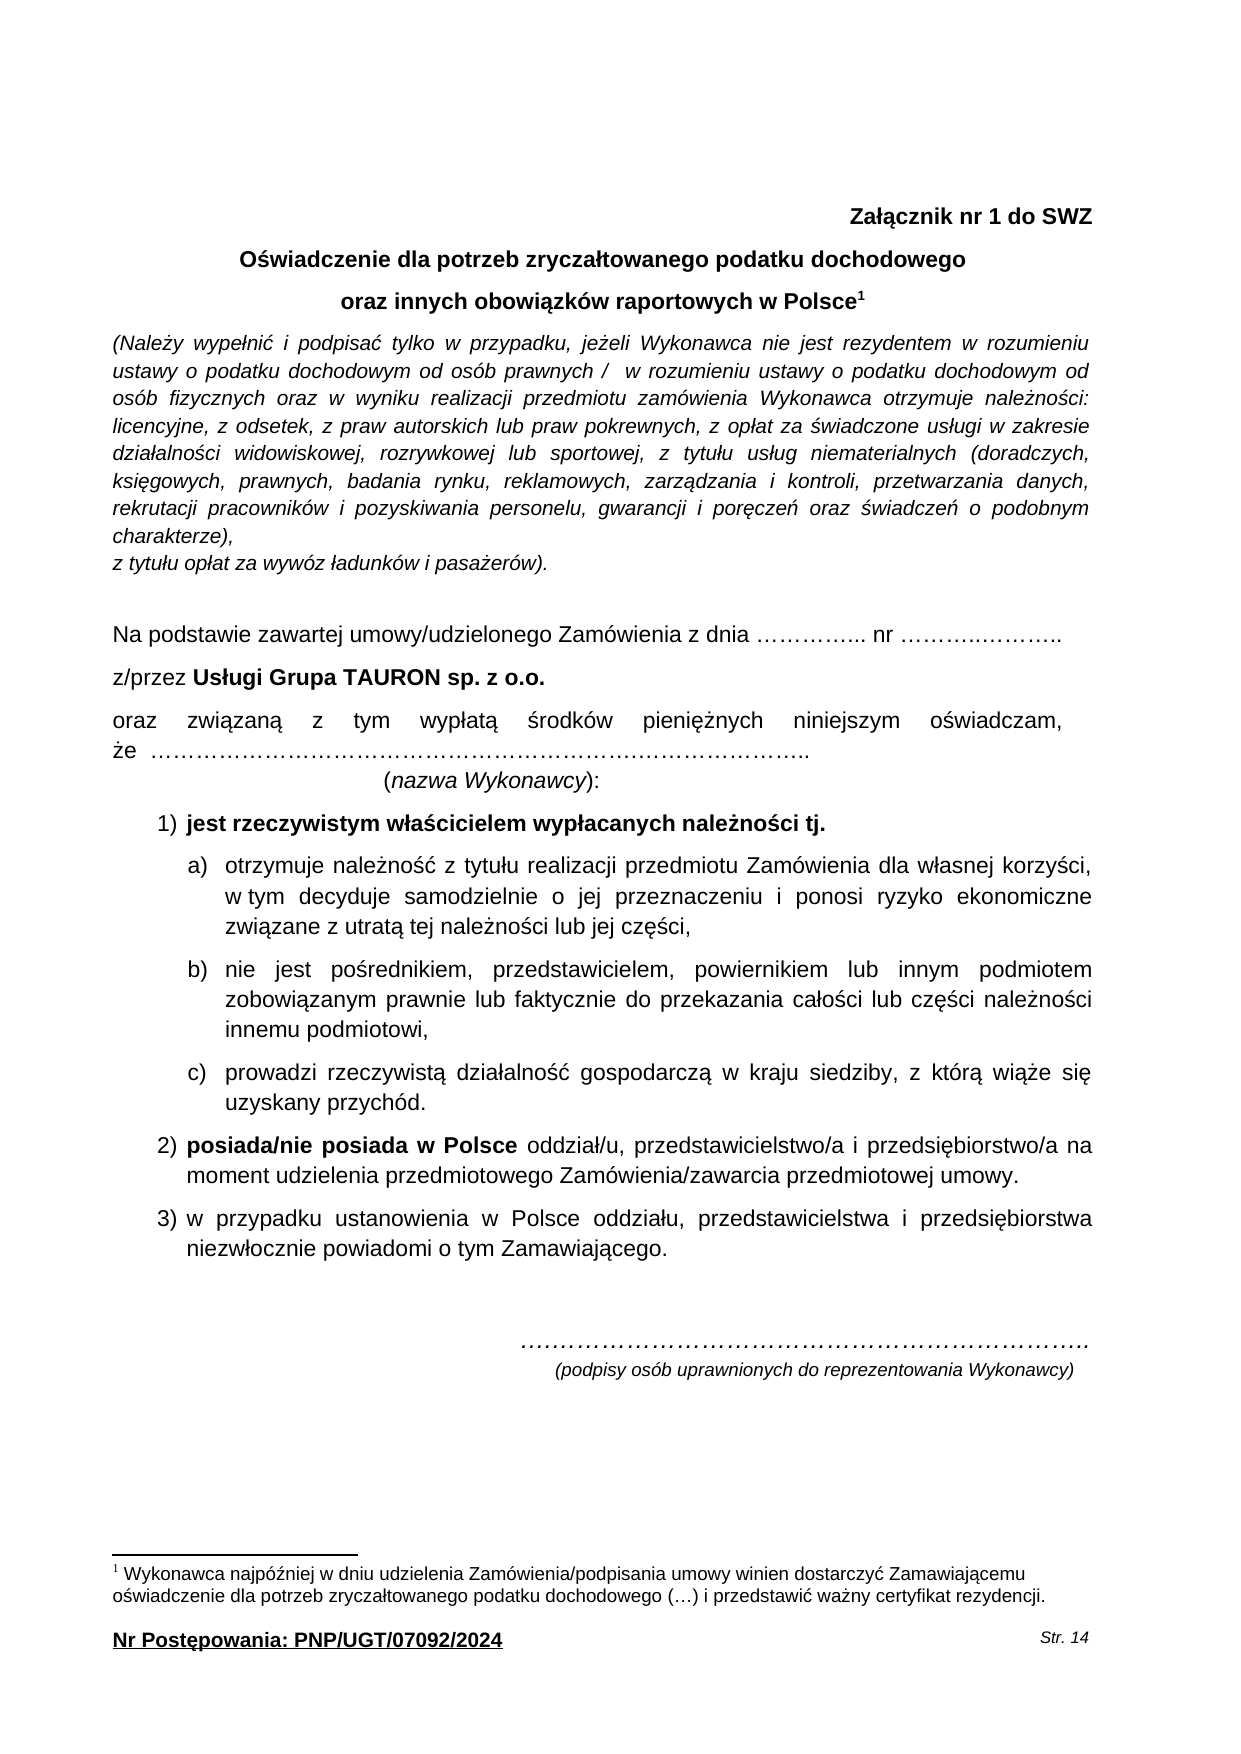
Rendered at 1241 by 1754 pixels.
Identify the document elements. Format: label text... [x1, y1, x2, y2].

list nie jest pośrednikiem, przedstawicielem, powiernikiem lub innym podmiotem zobowiązanym prawnie lub faktycznie do przekazania całości lub części należności innemu podmiotowi, [187, 956, 1093, 1042]
text ….……………………………………………………….. [112, 1325, 1093, 1354]
text Oświadczenie dla potrzeb zryczałtowanego podatku dochodowego [112, 246, 1093, 272]
text (Należy wypełnić i podpisać tylko w przypadku, jeżeli Wykonawca nie jest rezydentem w rozumieniu ustawy o podatku dochodowym od osób prawnych / w rozumieniu ustawy o podatku dochodowym od osób fizycznych oraz w wyniku realizacji przedmiotu zamówienia Wykonawca otrzymuje należności: licencyjne, z odsetek, z praw autorskich lub praw pokrewnych, z opłat za świadczone usługi w zakresie działalności widowiskowej, rozrywkowej lub sportowej, z tytułu usług niematerialnych (doradczych, księgowych, prawnych, badania rynku, reklamowych, zarządzania i kontroli, przetwarzania danych, rekrutacji pracowników i pozyskiwania personelu, gwarancji i poręczeń oraz świadczeń o podobnym charakterze), z tytułu opłat za wywóz ładunków i pasażerów). [112, 331, 1093, 575]
text Na podstawie zawartej umowy/udzielonego Zamówienia z dnia …………... nr ………..……….. [112, 621, 1093, 647]
text Załącznik nr 1 do SWZ [112, 203, 1093, 229]
list otrzymuje należność z tytułu realizacji przedmiotu Zamówienia dla własnej korzyści, w tym decyduje samodzielnie o jej przeznaczeniu i ponosi ryzyko ekonomiczne związane z utratą tej należności lub jej części, [187, 852, 1093, 939]
list prowadzi rzeczywistą działalność gospodarczą w kraju siedziby, z którą wiąże się uzyskany przychód. [187, 1059, 1093, 1115]
list jest rzeczywistym właścicielem wypłacanych należności tj. [157, 810, 1093, 836]
list w przypadku ustanowienia w Polsce oddziału, przedstawicielstwa i przedsiębiorstwa niezwłocznie powiadomi o tym Zamawiającego. [157, 1204, 1093, 1261]
text oraz innych obowiązków raportowych w Polsce [112, 288, 1093, 314]
list posiada/nie posiada w Polsce oddział/u, przedstawicielstwo/a i przedsiębiorstwo/a na moment udzielenia przedmiotowego Zamówienia/zawarcia przedmiotowej umowy. [157, 1132, 1093, 1188]
text oraz związaną z tym wypłatą środków pieniężnych niniejszym oświadczam, że ……………………………………………………….………………….. [112, 707, 1093, 763]
text (podpisy osób uprawnionych do reprezentowania Wykonawcy) [481, 1358, 1093, 1380]
text z/przez Usługi Grupa TAURON sp. z o.o. [112, 664, 1093, 690]
text (nazwa Wykonawcy): [275, 767, 1093, 793]
